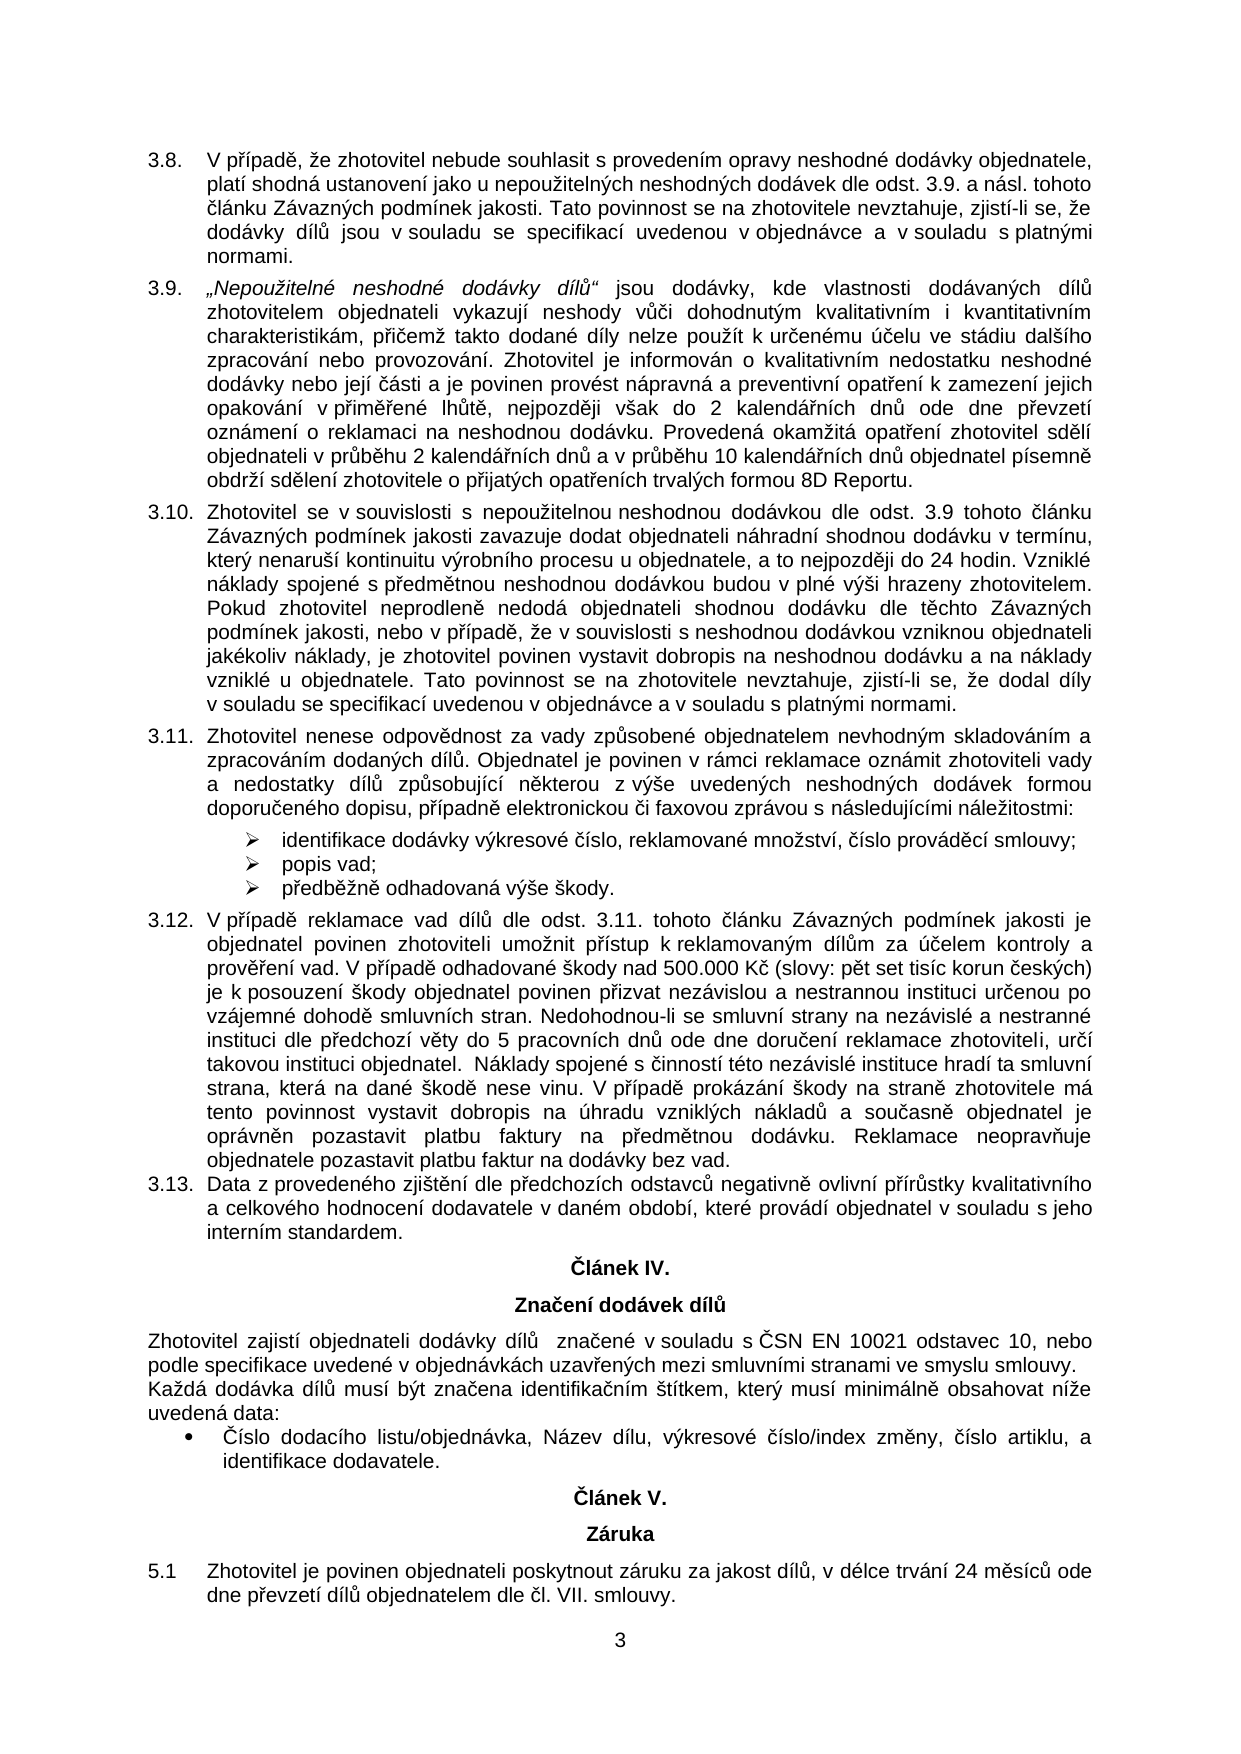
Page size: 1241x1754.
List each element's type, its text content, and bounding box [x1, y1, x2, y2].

list V případě, že zhotovitel nebude souhlasit s provedením opravy neshodné dodávky objednatele, platí shodná ustanovení jako u nepoužitelných neshodných dodávek dle odst. 3.9. a násl. tohoto článku Závazných podmínek jakosti. Tato povinnost se na zhotovitele nevztahuje, zjistí-li se, že dodávky dílů jsou v souladu se specifikací uvedenou v objednávce a v souladu s platnými normami. [148, 148, 1093, 267]
list V případě reklamace vad dílů dle odst. 3.11. tohoto článku Závazných podmínek jakosti je objednatel povinen zhotoviteli umožnit přístup k reklamovaným dílům za účelem kontroly a prověření vad. V případě odhadované škody nad 500.000 Kč (slovy: pět set tisíc korun českých) je k posouzení škody objednatel povinen přizvat nezávislou a nestrannou instituci určenou po vzájemné dohodě smluvních stran. Nedohodnou-li se smluvní strany na nezávislé a nestranné instituci dle předchozí věty do 5 pracovních dnů ode dne doručení reklamace zhotoviteli, určí takovou instituci objednatel. Náklady spojené s činností této nezávislé instituce hradí ta smluvní strana, která na dané škodě nese vinu. V případě prokázání škody na straně zhotovitele má tento povinnost vystavit dobropis na úhradu vzniklých nákladů a současně objednatel je oprávněn pozastavit platbu faktury na předmětnou dodávku. Reklamace neopravňuje objednatele pozastavit platbu faktur na dodávky bez vad. [148, 908, 1093, 1172]
subtitle Článek V. [148, 1486, 1093, 1509]
subtitle Článek IV. [148, 1256, 1093, 1280]
subtitle Značení dodávek dílů [148, 1293, 1093, 1317]
list popis vad; [244, 852, 1093, 876]
text Zhotovitel zajistí objednateli dodávky dílů značené v souladu s ČSN EN 10021 odstavec 10, nebo podle specifikace uvedené v objednávkách uzavřených mezi smluvními stranami ve smyslu smlouvy. [148, 1329, 1093, 1377]
list Data z provedeného zjištění dle předchozích odstavců negativně ovlivní přírůstky kvalitativního a celkového hodnocení dodavatele v daném období, které provádí objednatel v souladu s jeho interním standardem. [148, 1172, 1093, 1244]
list Zhotovitel je povinen objednateli poskytnout záruku za jakost dílů, v délce trvání 24 měsíců ode dne převzetí dílů objednatelem dle čl. VII. smlouvy. [148, 1558, 1093, 1606]
subtitle Záruka [148, 1522, 1093, 1546]
list Zhotovitel nenese odpovědnost za vady způsobené objednatelem nevhodným skladováním a zpracováním dodaných dílů. Objednatel je povinen v rámci reklamace oznámit zhotoviteli vady a nedostatky dílů způsobující některou z výše uvedených neshodných dodávek formou doporučeného dopisu, případně elektronickou či faxovou zprávou s následujícími náležitostmi: [148, 724, 1093, 819]
list identifikace dodávky výkresové číslo, reklamované množství, číslo prováděcí smlouvy; [244, 828, 1093, 852]
text Každá dodávka dílů musí být značena identifikačním štítkem, který musí minimálně obsahovat níže uvedená data: [148, 1377, 1093, 1425]
list předběžně odhadovaná výše škody. [244, 876, 1093, 900]
list Zhotovitel se v souvislosti s nepoužitelnou neshodnou dodávkou dle odst. 3.9 tohoto článku Závazných podmínek jakosti zavazuje dodat objednateli náhradní shodnou dodávku v termínu, který nenaruší kontinuitu výrobního procesu u objednatele, a to nejpozději do 24 hodin. Vzniklé náklady spojené s předmětnou neshodnou dodávkou budou v plné výši hrazeny zhotovitelem. Pokud zhotovitel neprodleně nedodá objednateli shodnou dodávku dle těchto Závazných podmínek jakosti, nebo v případě, že v souvislosti s neshodnou dodávkou vzniknou objednateli jakékoliv náklady, je zhotovitel povinen vystavit dobropis na neshodnou dodávku a na náklady vzniklé u objednatele. Tato povinnost se na zhotovitele nevztahuje, zjistí-li se, že dodal díly v souladu se specifikací uvedenou v objednávce a v souladu s platnými normami. [148, 500, 1093, 715]
list „Nepoužitelné neshodné dodávky dílů“ jsou dodávky, kde vlastnosti dodávaných dílů zhotovitelem objednateli vykazují neshody vůči dohodnutým kvalitativním i kvantitativním charakteristikám, přičemž takto dodané díly nelze použít k určenému účelu ve stádiu dalšího zpracování nebo provozování. Zhotovitel je informován o kvalitativním nedostatku neshodné dodávky nebo její části a je povinen provést nápravná a preventivní opatření k zamezení jejich opakování v přiměřené lhůtě, nejpozději však do 2 kalendářních dnů ode dne převzetí oznámení o reklamaci na neshodnou dodávku. Provedená okamžitá opatření zhotovitel sdělí objednateli v průběhu 2 kalendářních dnů a v průběhu 10 kalendářních dnů objednatel písemně obdrží sdělení zhotovitele o přijatých opatřeních trvalých formou 8D Reportu. [148, 276, 1093, 491]
list Číslo dodacího listu/objednávka, Název dílu, výkresové číslo/index změny, číslo artiklu, a identifikace dodavatele. [185, 1425, 1093, 1473]
